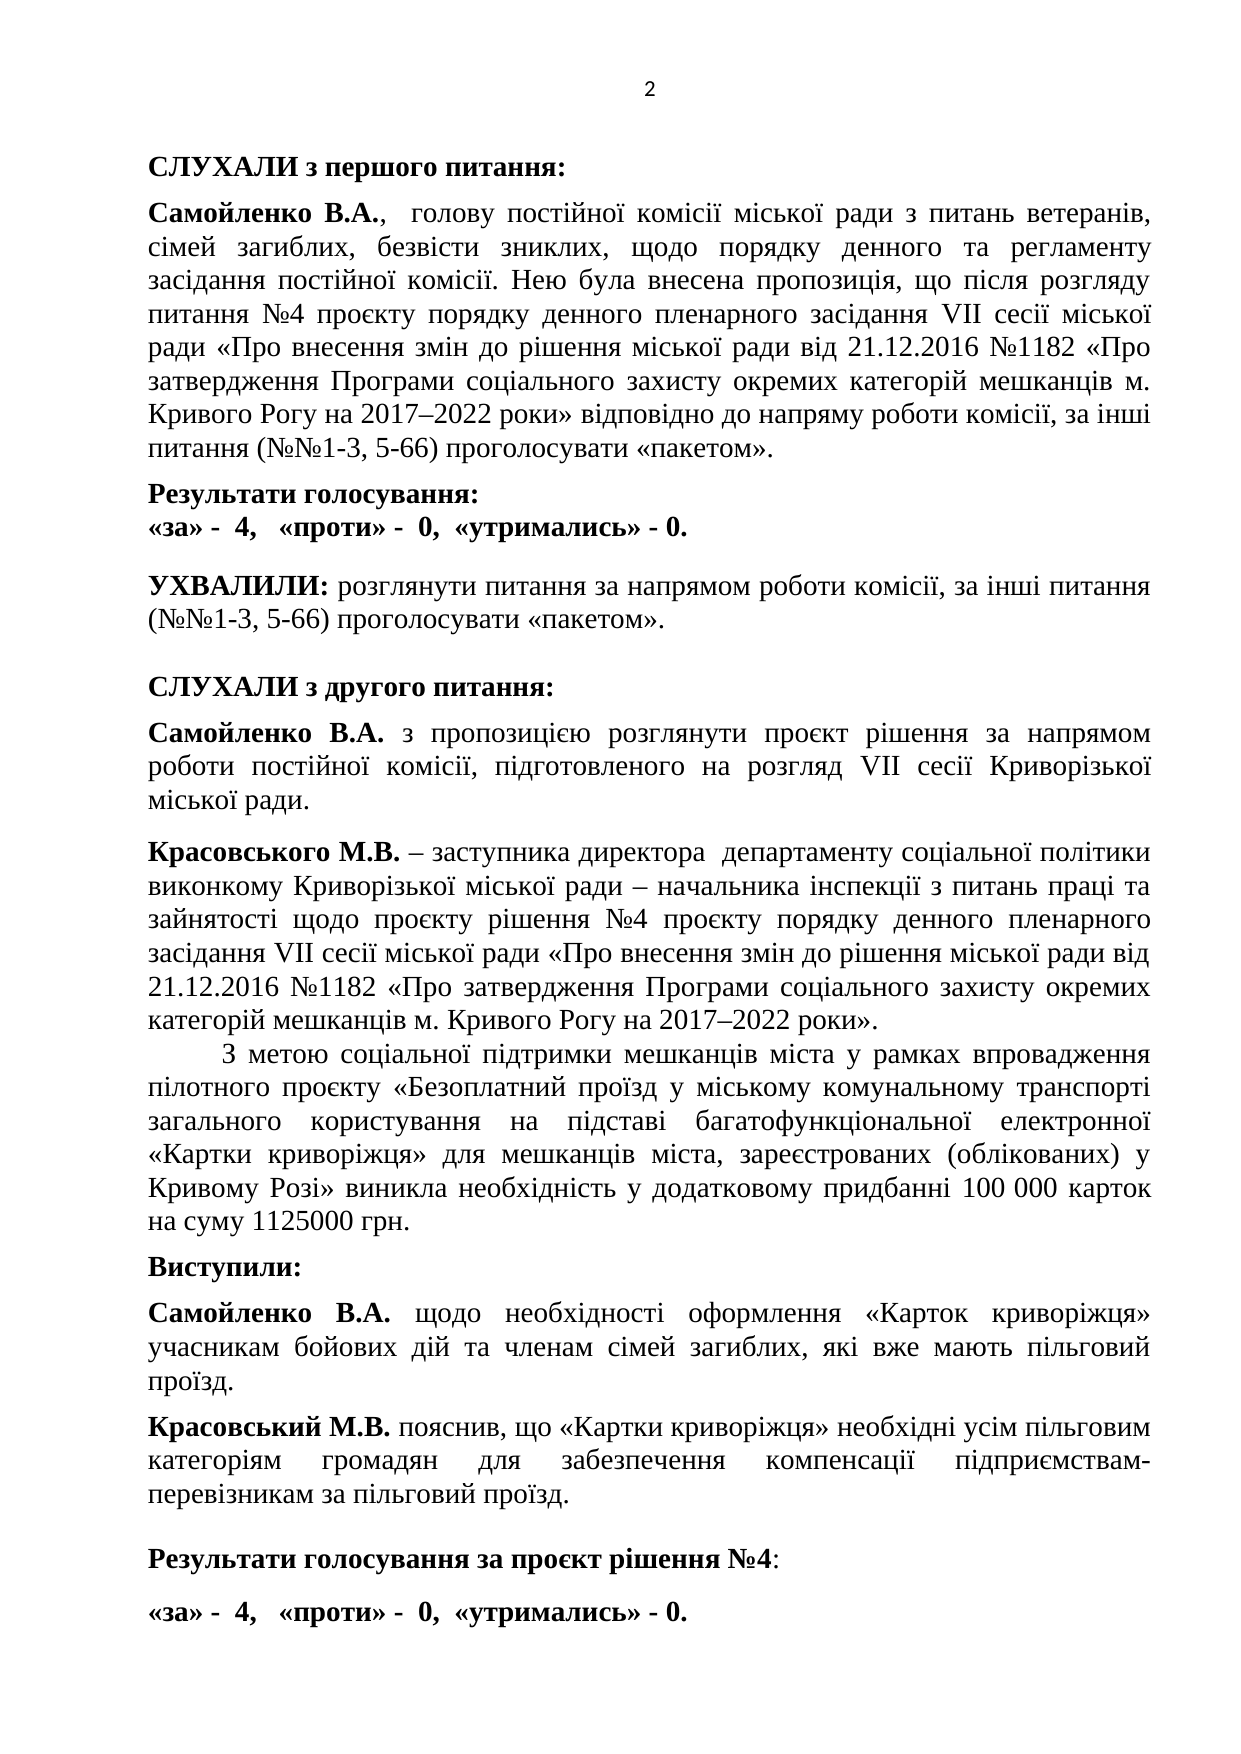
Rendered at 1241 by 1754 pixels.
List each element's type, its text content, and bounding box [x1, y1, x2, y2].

text Виступили: [148, 1249, 1152, 1283]
text «за» - 4, «проти» - 0, «утримались» - 0. [148, 509, 1152, 543]
text СЛУХАЛИ з другого питання: [148, 669, 1152, 702]
text Красовський М.В. пояснив, що «Картки криворіжця» необхідні усім пільговим категоріям громадян для забезпечення компенсації підприємствам- перевізникам за пільговий проїзд. [148, 1409, 1152, 1509]
text Результати голосування: [148, 476, 1152, 509]
text Самойленко В.А. щодо необхідності оформлення «Карток криворіжця» учасникам бойових дій та членам сімей загиблих, які вже мають пільговий проїзд. [148, 1296, 1152, 1396]
text Красовського М.В. – заступника директора департаменту соціальної політики виконкому Криворізької міської ради – начальника інспекції з питань праці та зайнятості щодо проєкту рішення №4 проєкту порядку денного пленарного засідання VІІ сесії міської ради «Про внесення змін до рішення міської ради від 21.12.2016 №1182 «Про затвердження Програми соціального захисту окремих категорій мешканців м. Кривого Рогу на 2017–2022 роки». [148, 834, 1152, 1036]
text Самойленко В.А., голову постійної комісії міської ради з питань ветеранів, сімей загиблих, безвісти зниклих, щодо порядку денного та регламенту засідання постійної комісії. Нею була внесена пропозиція, що після розгляду питання №4 проєкту порядку денного пленарного засідання VІІ сесії міської ради «Про внесення змін до рішення міської ради від 21.12.2016 №1182 «Про затвердження Програми соціального захисту окремих категорій мешканців м. Кривого Рогу на 2017–2022 роки» відповідно до напряму роботи комісії, за інші питання (№№1-3, 5-66) проголосувати «пакетом». [148, 195, 1152, 463]
text УХВАЛИЛИ: розглянути питання за напрямом роботи комісії, за інші питання (№№1-3, 5-66) проголосувати «пакетом». [148, 568, 1152, 635]
text З метою соціальної підтримки мешканців міста у рамках впровадження пілотного проєкту «Безоплатний проїзд у міському комунальному транспорті загального користування на підставі багатофункціональної електронної «Картки криворіжця» для мешканців міста, зареєстрованих (облікованих) у Кривому Розі» виникла необхідність у додатковому придбанні 100 000 карток на суму 1125000 грн. [148, 1036, 1152, 1237]
text Самойленко В.А. з пропозицією розглянути проєкт рішення за напрямом роботи постійної комісії, підготовленого на розгляд VІІ сесії Криворізької міської ради. [148, 715, 1152, 815]
text Результати голосування за проєкт рішення №4: [148, 1541, 1152, 1574]
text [148, 1594, 1152, 1627]
text СЛУХАЛИ з першого питання: [148, 149, 1152, 183]
